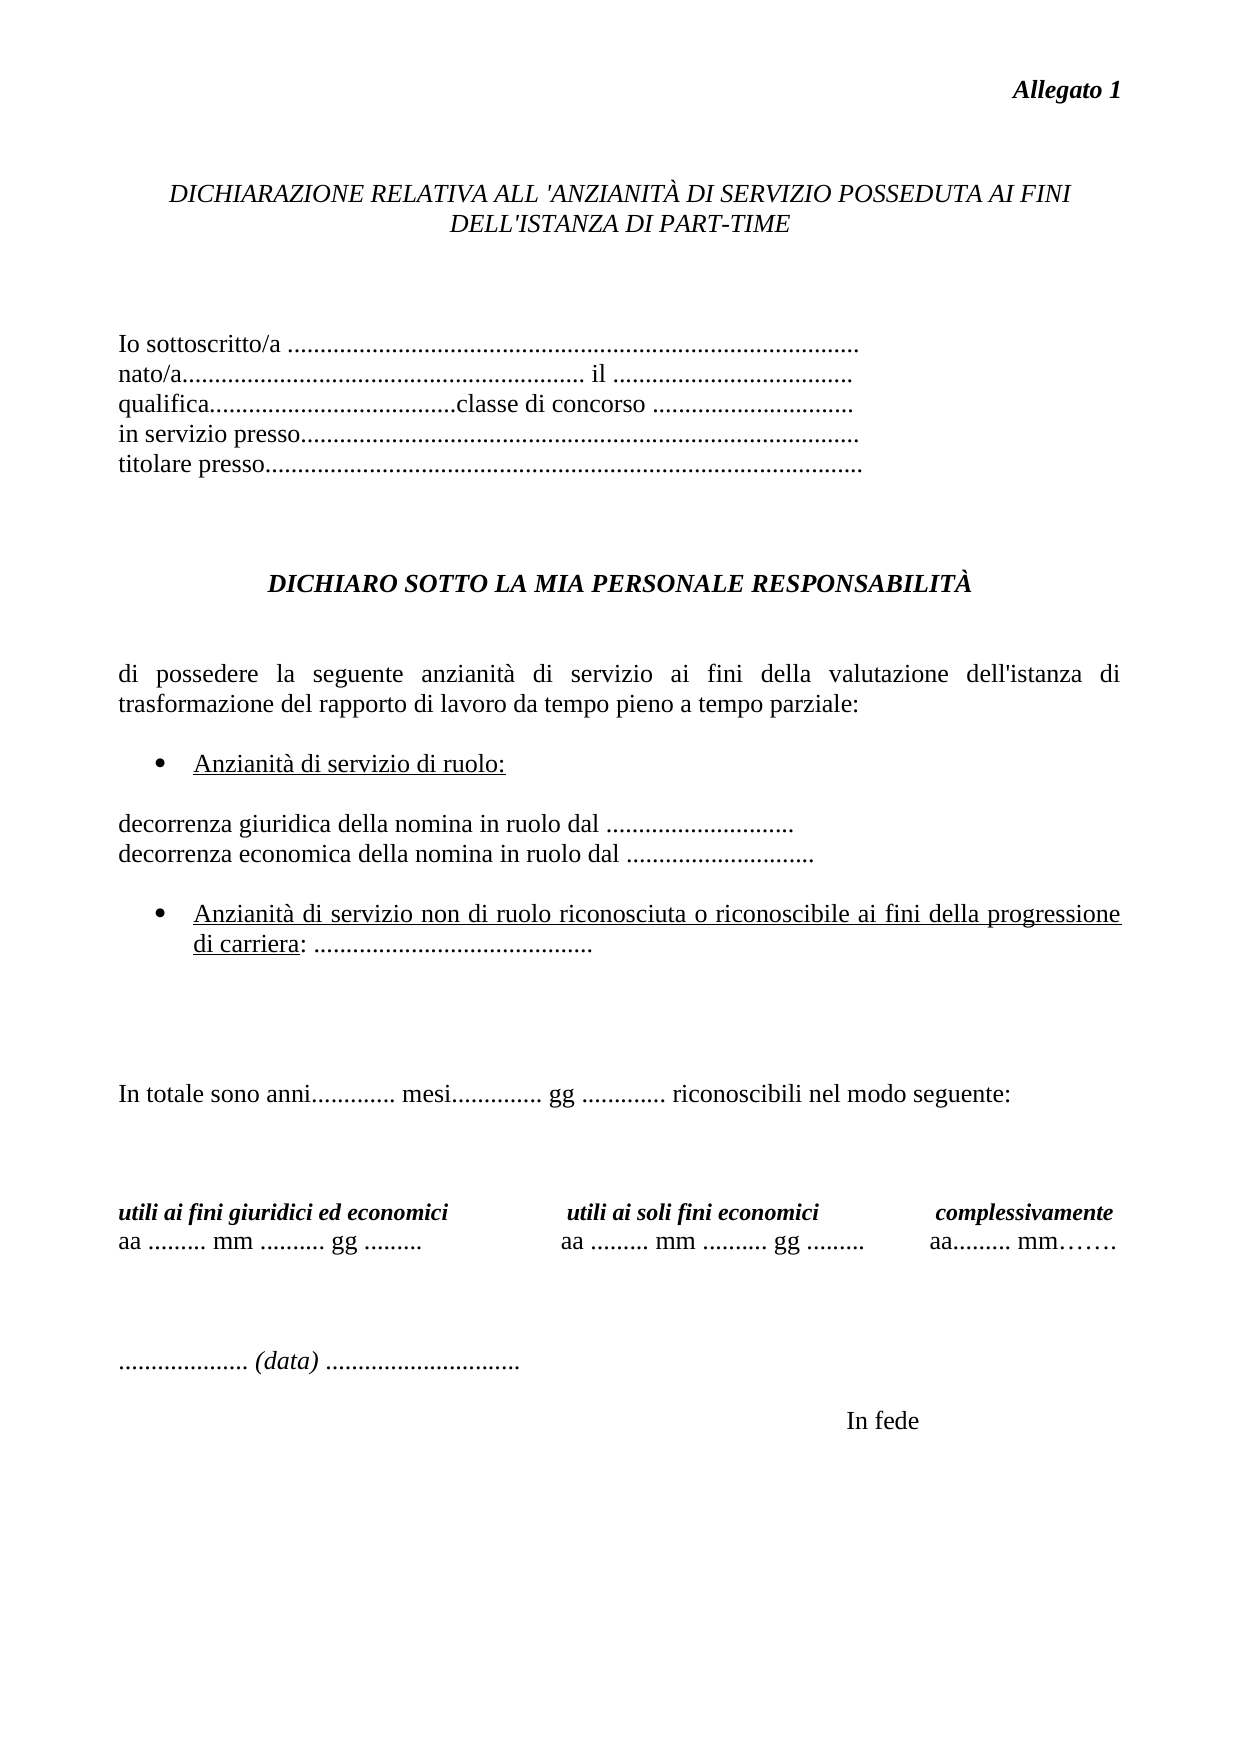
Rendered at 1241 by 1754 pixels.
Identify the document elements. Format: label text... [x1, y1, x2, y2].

text utili ai fini giuridici ed economici utili ai soli fini economici complessivamente [118, 1198, 1122, 1225]
text .................... (data) .............................. [118, 1345, 1122, 1375]
text aa ......... mm .......... gg ......... aa ......... mm .......... gg ......... aa......... mm……. [118, 1225, 1122, 1255]
text DICHIARAZIONE RELATIVA ALL 'ANZIANITÀ DI SERVIZIO POSSEDUTA AI FINI DELL'ISTANZA DI PART-TIME [118, 178, 1122, 238]
text titolare presso............................................................................................ [118, 448, 1122, 478]
text In fede [118, 1405, 1122, 1435]
text decorrenza economica della nomina in ruolo dal ............................. [118, 838, 1122, 868]
text Io sottoscritto/a ........................................................................................ [118, 328, 1122, 358]
text decorrenza giuridica della nomina in ruolo dal ............................. [118, 808, 1122, 838]
text In totale sono anni............. mesi.............. gg ............. riconoscibili nel modo seguente: [118, 1078, 1122, 1108]
text nato/a.............................................................. il ..................................... [118, 358, 1122, 388]
list Anzianità di servizio di ruolo: [156, 748, 1122, 778]
text DICHIARO SOTTO RESPONSABILITÀ [118, 568, 1122, 598]
text di possedere la seguente anzianità di servizio ai fini della valutazione dell'istanza di trasformazione del rapporto di lavoro da tempo pieno a tempo parziale: [118, 658, 1122, 718]
text in servizio presso...................................................................................... [118, 418, 1122, 448]
list Anzianità di servizio non di ruolo riconosciuta o riconoscibile ai fini della progressione di carriera: ........................................... [156, 898, 1122, 958]
text qualifica......................................classe di concorso ............................... [118, 388, 1122, 418]
